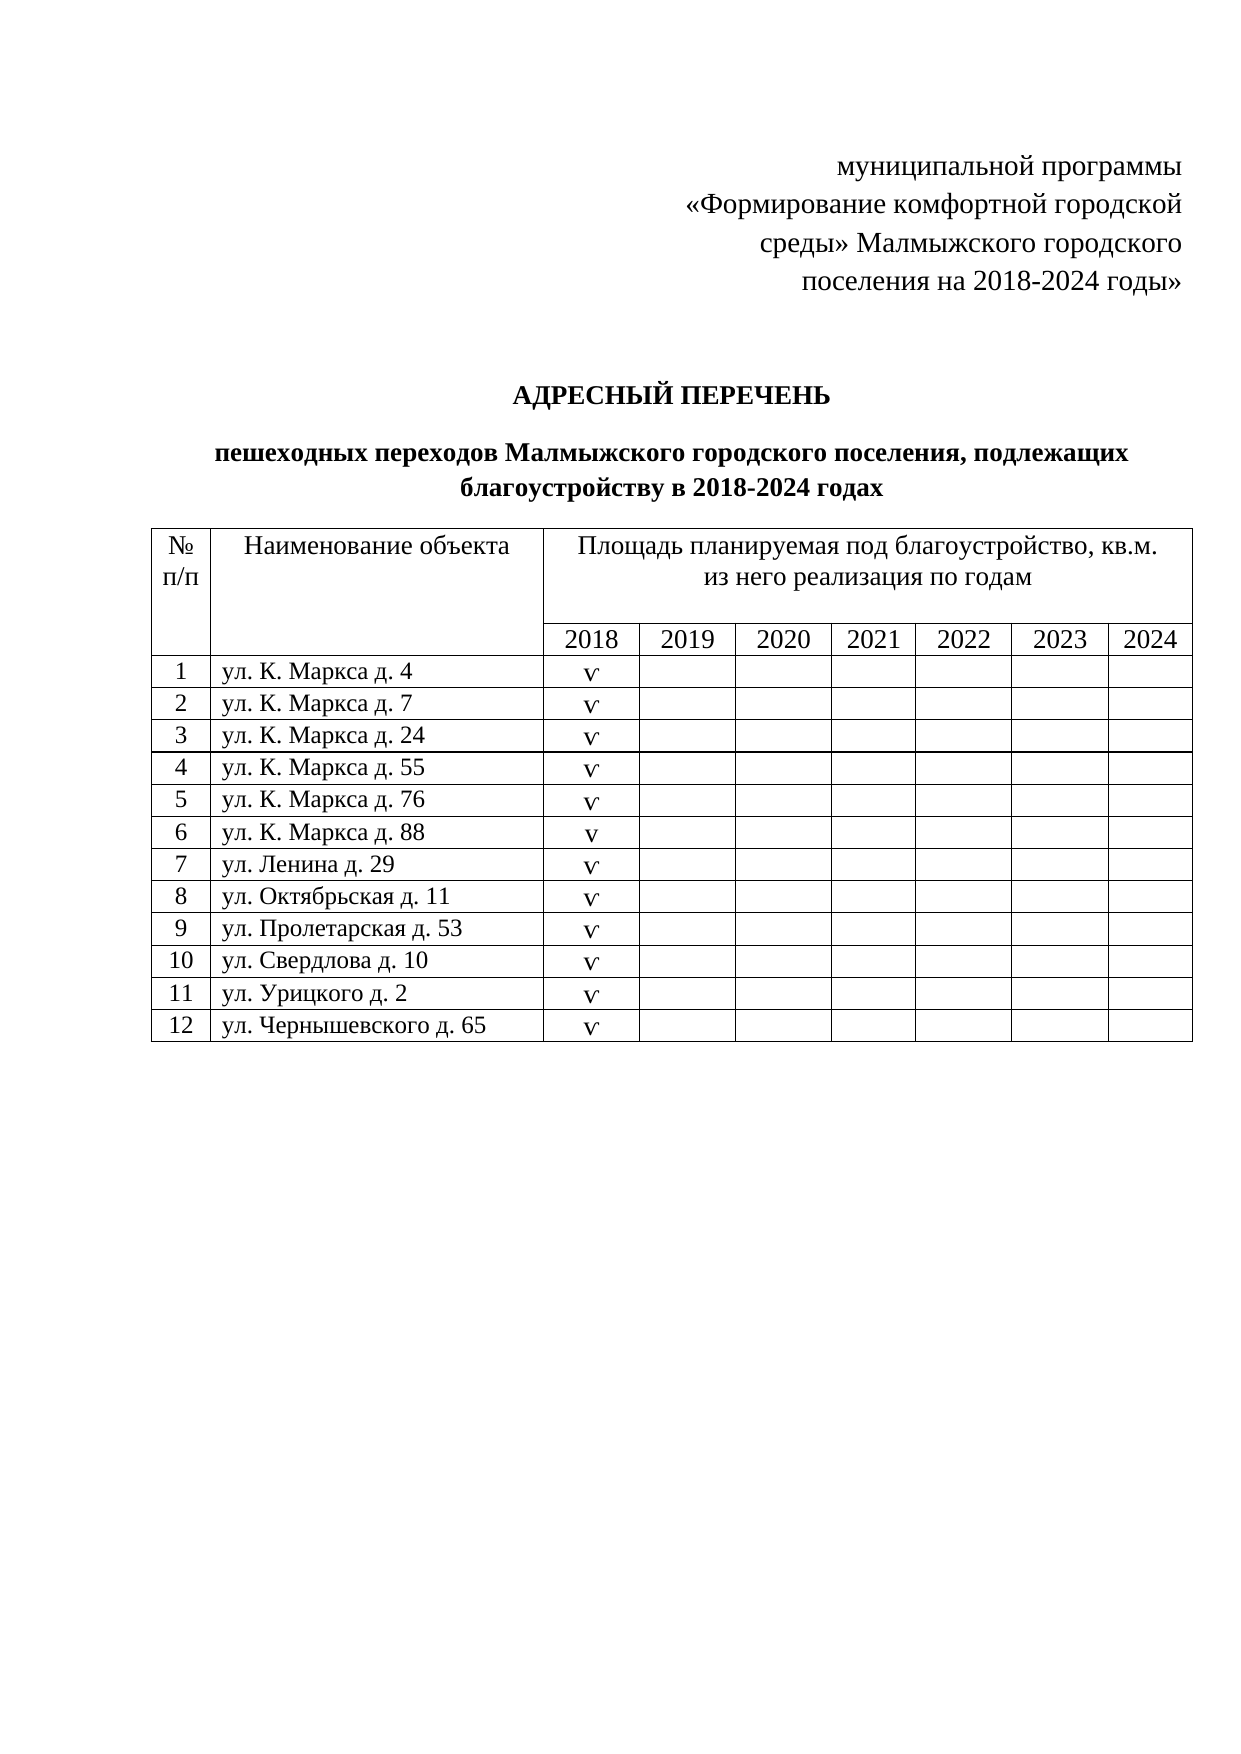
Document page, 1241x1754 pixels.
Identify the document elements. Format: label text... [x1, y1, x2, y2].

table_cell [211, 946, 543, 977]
table_cell [916, 688, 1011, 719]
text муниципальной программы «Формирование комфортной городской среды» Малмыжского городского поселения на 2018-2024 годы» [679, 148, 1182, 297]
table_cell [1109, 688, 1192, 719]
table_cell [1012, 656, 1108, 687]
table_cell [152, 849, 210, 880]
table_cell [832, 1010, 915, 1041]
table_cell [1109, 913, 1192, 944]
table_cell ѵ [544, 656, 639, 687]
table_cell 2022 [916, 624, 1011, 655]
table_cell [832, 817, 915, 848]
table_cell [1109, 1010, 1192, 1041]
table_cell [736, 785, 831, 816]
table_header Наименование объекта [211, 529, 543, 655]
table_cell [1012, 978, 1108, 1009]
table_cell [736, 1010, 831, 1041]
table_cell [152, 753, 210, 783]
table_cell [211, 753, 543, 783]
table_cell [736, 720, 831, 751]
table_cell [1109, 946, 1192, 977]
table_cell ѵ [544, 688, 639, 719]
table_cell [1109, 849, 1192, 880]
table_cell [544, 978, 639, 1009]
table_cell [736, 656, 831, 687]
table_cell [832, 688, 915, 719]
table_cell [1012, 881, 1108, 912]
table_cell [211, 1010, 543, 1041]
table_cell 2020 [736, 624, 831, 655]
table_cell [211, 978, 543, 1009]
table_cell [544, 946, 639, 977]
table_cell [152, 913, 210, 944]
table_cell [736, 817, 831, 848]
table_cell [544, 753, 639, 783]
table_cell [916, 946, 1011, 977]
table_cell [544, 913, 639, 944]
table_header Площадь планируемая под благоустройство, кв.м. из него реализация по годам [544, 529, 1192, 623]
table_cell 2 [152, 688, 210, 719]
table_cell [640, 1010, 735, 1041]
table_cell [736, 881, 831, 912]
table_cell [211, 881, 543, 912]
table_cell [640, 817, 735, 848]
text АДРЕСНЫЙ ПЕРЕЧЕНЬ [162, 379, 1181, 410]
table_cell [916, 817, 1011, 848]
table_cell [640, 656, 735, 687]
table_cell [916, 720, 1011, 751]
text пешеходных переходов Малмыжского городского поселения, подлежащих благоустройству в 2018-2024 годах [162, 436, 1181, 503]
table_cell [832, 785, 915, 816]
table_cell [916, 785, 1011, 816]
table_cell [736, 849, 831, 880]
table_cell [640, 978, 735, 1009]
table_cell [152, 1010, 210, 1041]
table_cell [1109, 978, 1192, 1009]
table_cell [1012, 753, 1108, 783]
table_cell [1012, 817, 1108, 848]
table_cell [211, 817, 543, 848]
table_cell ул. К. Маркса д. 7 [211, 688, 543, 719]
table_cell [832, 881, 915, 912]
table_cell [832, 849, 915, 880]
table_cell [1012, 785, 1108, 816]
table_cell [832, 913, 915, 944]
table_cell 3 [152, 720, 210, 751]
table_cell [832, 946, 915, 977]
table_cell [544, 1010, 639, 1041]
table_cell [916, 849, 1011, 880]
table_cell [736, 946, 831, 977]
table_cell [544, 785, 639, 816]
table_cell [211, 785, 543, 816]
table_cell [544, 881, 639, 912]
table_cell [1109, 656, 1192, 687]
table_cell 2019 [640, 624, 735, 655]
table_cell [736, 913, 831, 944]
table_cell [1012, 688, 1108, 719]
table_cell 2024 [1109, 624, 1192, 655]
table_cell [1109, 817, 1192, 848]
table_cell ѵ [544, 720, 639, 751]
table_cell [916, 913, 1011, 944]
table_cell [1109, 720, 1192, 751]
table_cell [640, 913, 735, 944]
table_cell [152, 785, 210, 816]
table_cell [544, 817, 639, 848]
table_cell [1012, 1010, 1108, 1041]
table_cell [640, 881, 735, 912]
table_cell 2023 [1012, 624, 1108, 655]
table_cell [832, 656, 915, 687]
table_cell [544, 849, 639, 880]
table_cell [832, 720, 915, 751]
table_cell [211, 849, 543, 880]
table_cell 1 [152, 656, 210, 687]
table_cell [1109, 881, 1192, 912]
table_header № п/п [152, 529, 210, 655]
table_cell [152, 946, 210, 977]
table_cell [640, 688, 735, 719]
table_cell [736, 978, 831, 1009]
table_cell ул. К. Маркса д. 4 [211, 656, 543, 687]
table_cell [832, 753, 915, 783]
table_cell ул. К. Маркса д. 24 [211, 720, 543, 751]
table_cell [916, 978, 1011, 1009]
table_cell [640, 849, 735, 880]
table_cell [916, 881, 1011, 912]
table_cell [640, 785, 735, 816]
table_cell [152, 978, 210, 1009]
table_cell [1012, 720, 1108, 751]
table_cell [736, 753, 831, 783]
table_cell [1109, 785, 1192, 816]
table_cell [640, 720, 735, 751]
table_cell 2021 [832, 624, 915, 655]
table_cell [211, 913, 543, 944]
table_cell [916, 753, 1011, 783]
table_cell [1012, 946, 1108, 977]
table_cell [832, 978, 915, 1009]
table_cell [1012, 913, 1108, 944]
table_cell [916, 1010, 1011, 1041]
table_cell [916, 656, 1011, 687]
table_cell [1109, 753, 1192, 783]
table_cell [736, 688, 831, 719]
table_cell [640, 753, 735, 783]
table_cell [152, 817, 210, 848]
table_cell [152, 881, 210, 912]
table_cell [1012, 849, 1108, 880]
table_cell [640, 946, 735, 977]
table_cell 2018 [544, 624, 639, 655]
